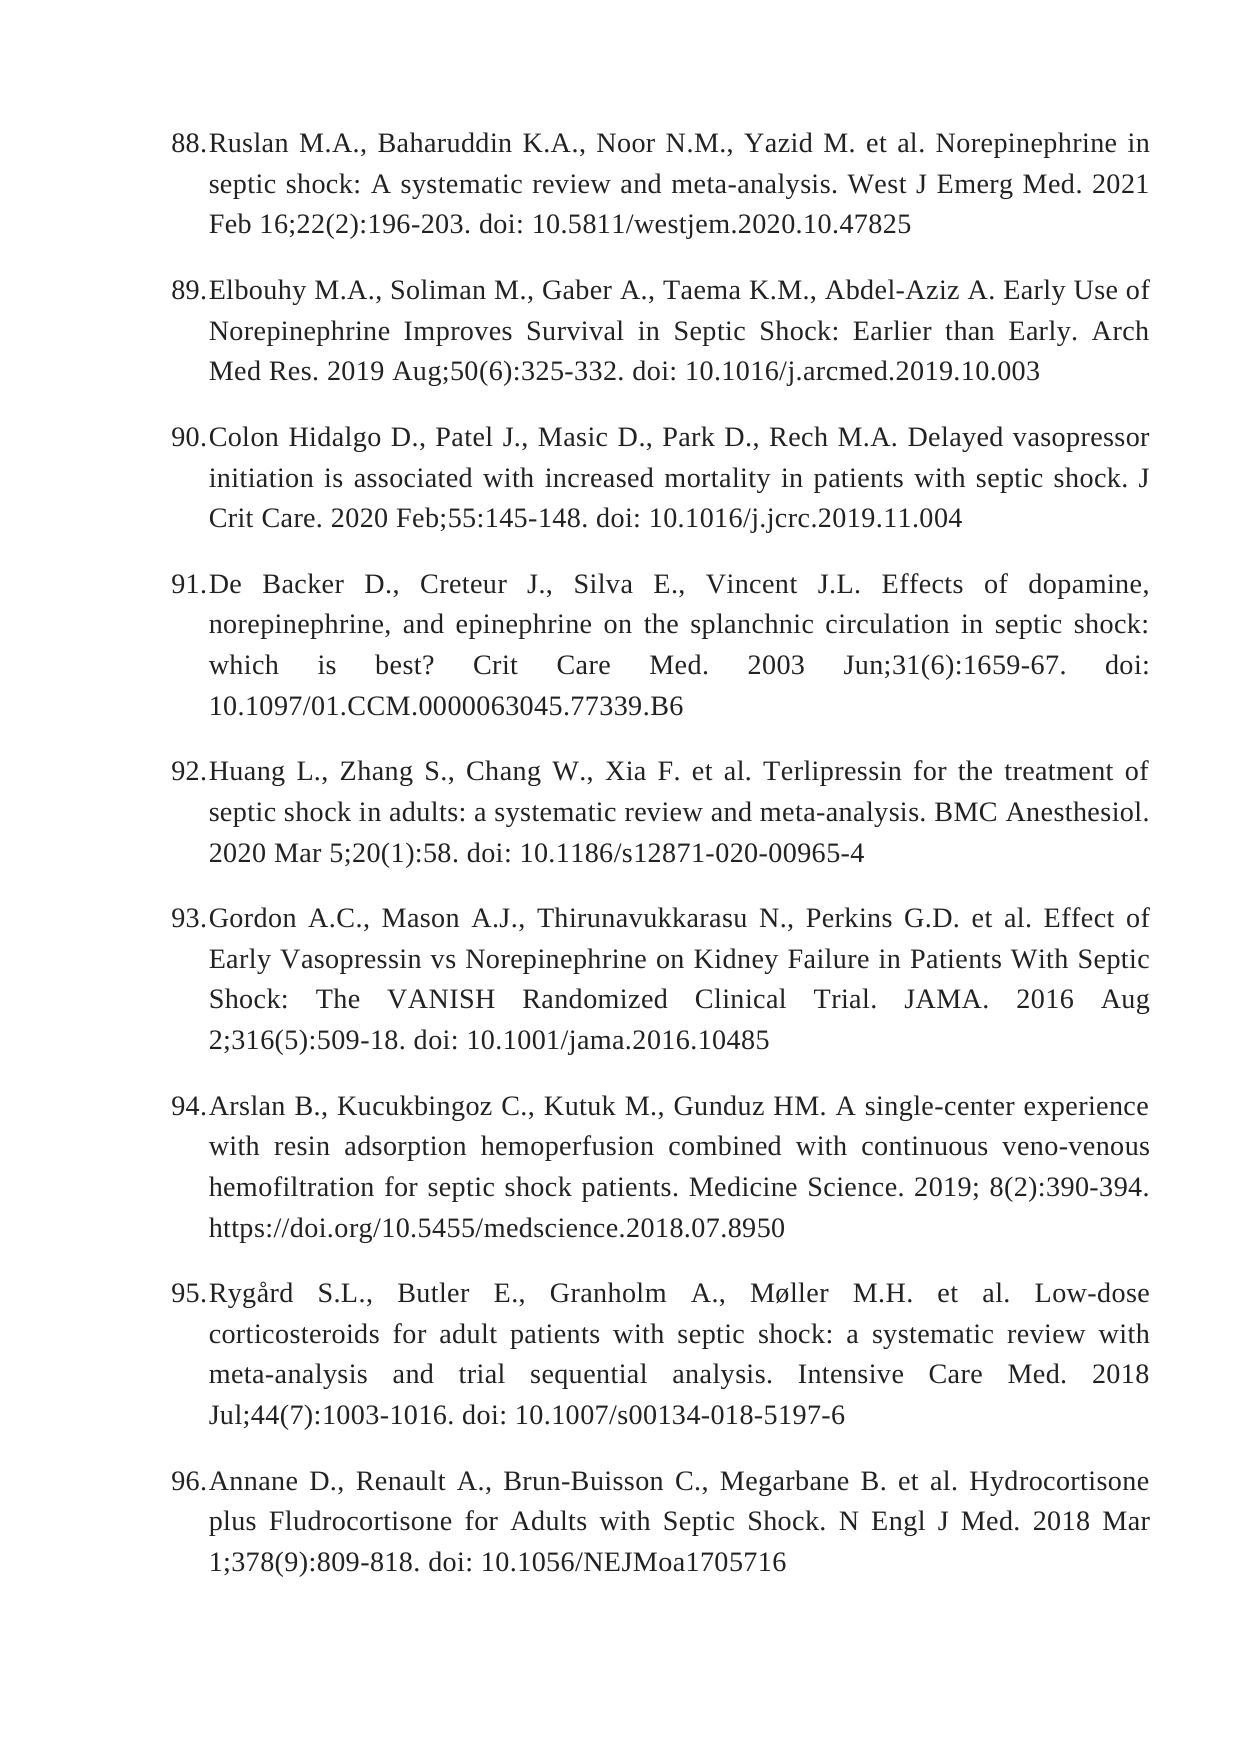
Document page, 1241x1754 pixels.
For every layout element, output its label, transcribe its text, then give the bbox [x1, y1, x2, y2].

list Annane D., Renault A., Brun-Buisson C., Megarbane B. et al. Hydrocortisone plus Fludrocortisone for Adults with Septic Shock. N Engl J Med. 2018 Mar 1;378(9):809-818. doi: 10.1056/NEJMoa1705716 [171, 1456, 1152, 1577]
list Rygård S.L., Butler E., Granholm A., Møller M.H. et al. Low-dose corticosteroids for adult patients with septic shock: a systematic review with meta-analysis and trial sequential analysis. Intensive Care Med. 2018 Jul;44(7):1003-1016. doi: 10.1007/s00134-018-5197-6 [171, 1268, 1152, 1431]
list Gordon A.C., Mason A.J., Thirunavukkarasu N., Perkins G.D. et al. Effect of Early Vasopressin vs Norepinephrine on Kidney Failure in Patients With Septic Shock: The VANISH Randomized Clinical Trial. JAMA. 2016 Aug 2;316(5):509-18. doi: 10.1001/jama.2016.10485 [171, 893, 1152, 1056]
list Arslan B., Kucukbingoz C., Kutuk M., Gunduz HM. A single-center experience with resin adsorption hemoperfusion combined with continuous veno-venous hemofiltration for septic shock patients. Medicine Science. 2019; 8(2):390-394. https://doi.org/10.5455/medscience.2018.07.8950 [171, 1081, 1152, 1243]
list Colon Hidalgo D., Patel J., Masic D., Park D., Rech M.A. Delayed vasopressor initiation is associated with increased mortality in patients with septic shock. J Crit Care. 2020 Feb;55:145-148. doi: 10.1016/j.jcrc.2019.11.004 [171, 412, 1152, 534]
list Huang L., Zhang S., Chang W., Xia F. et al. Terlipressin for the treatment of septic shock in adults: a systematic review and meta-analysis. BMC Anesthesiol. 2020 Mar 5;20(1):58. doi: 10.1186/s12871-020-00965-4 [171, 746, 1152, 868]
list Elbouhy M.A., Soliman M., Gaber A., Taema K.M., Abdel-Aziz A. Early Use of Norepinephrine Improves Survival in Septic Shock: Earlier than Early. Arch Med Res. 2019 Aug;50(6):325-332. doi: 10.1016/j.arcmed.2019.10.003 [171, 265, 1152, 387]
list Ruslan M.A., Baharuddin K.A., Noor N.M., Yazid M. et al. Norepinephrine in septic shock: A systematic review and meta-analysis. West J Emerg Med. 2021 Feb 16;22(2):196-203. doi: 10.5811/westjem.2020.10.47825 [171, 118, 1152, 240]
list De Backer D., Creteur J., Silva E., Vincent J.L. Effects of dopamine, norepinephrine, and epinephrine on the splanchnic circulation in septic shock: which is best? Crit Care Med. 2003 Jun;31(6):1659-67. doi: 10.1097/01.CCM.0000063045.77339.B6 [171, 559, 1152, 721]
